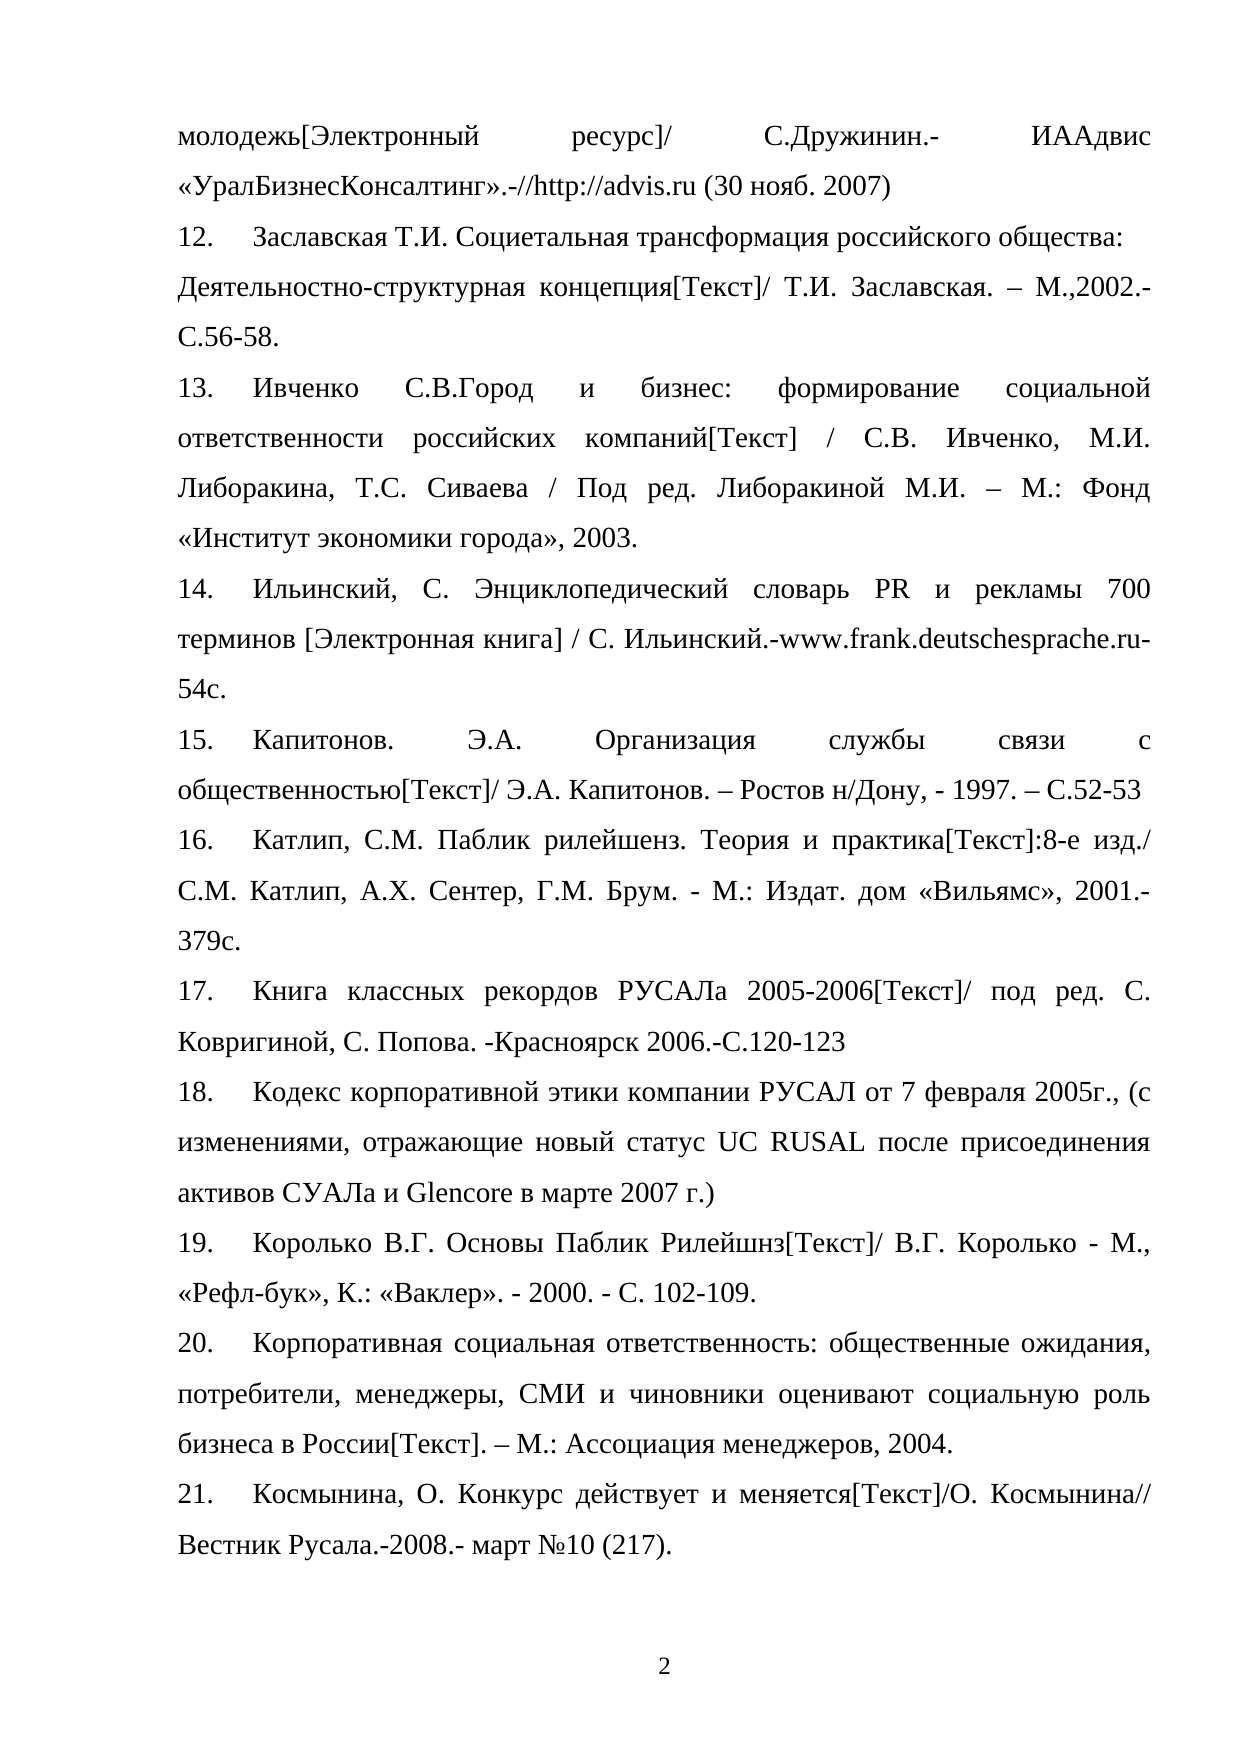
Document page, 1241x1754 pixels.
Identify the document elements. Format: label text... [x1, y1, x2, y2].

text Деятельностно-структурная концепция[Текст]/ Т.И. Заславская. – М.,2002.-С.56-58. [177, 269, 1152, 353]
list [177, 118, 1152, 202]
list Ильинский, С. Энциклопедический словарь PR и рекламы 700 терминов [Электронная книга] / C. Ильинский.-www.frank.deutschesprache.ru- 54с. [177, 571, 1152, 705]
list Ивченко С.В.Город и бизнес: формирование социальной ответственности российских компаний[Текст] / С.В. Ивченко, М.И. Либоракина, Т.С. Сиваева / Под ред. Либоракиной М.И. – М.: Фонд «Институт экономики города», 2003. [177, 370, 1152, 554]
list Корпоративная социальная ответственность: общественные ожидания, потребители, менеджеры, СМИ и чиновники оценивают социальную роль бизнеса в России[Текст]. – М.: Ассоциация менеджеров, 2004. [177, 1326, 1152, 1460]
list Космынина, О. Конкурс действует и меняется[Текст]/О. Космынина// Вестник Русала.-2008.- март №10 (217). [177, 1477, 1152, 1560]
list Королько В.Г. Основы Паблик Рилейшнз[Текст]/ В.Г. Королько - М., «Рефл-бук», К.: «Ваклер». - 2000. - С. 102-109. [177, 1225, 1152, 1309]
list Катлип, С.М. Паблик рилейшенз. Теория и практика[Текст]:8-е изд./ С.М. Катлип, А.Х. Сентер, Г.М. Брум. - М.: Издат. дом «Вильямс», 2001.- 379с. [177, 822, 1152, 957]
list Книга классных рекордов РУСАЛа 2005-2006[Текст]/ под ред. С. Ковригиной, С. Попова. -Красноярск 2006.-С.120-123 [177, 973, 1152, 1057]
list Заславская Т.И. Социетальная трансформация российского общества: [177, 219, 1152, 252]
list Кодекс корпоративной этики компании РУСАЛ от 7 февраля 2005г., (с изменениями, отражающие новый статус UC RUSAL после присоединения активов СУАЛа и Glencore в марте 2007 г.) [177, 1074, 1152, 1208]
list Капитонов. Э.А. Организация службы связи с общественностью[Текст]/ Э.А. Капитонов. – Ростов н/Дону, - 1997. – С.52-53 [177, 722, 1152, 806]
